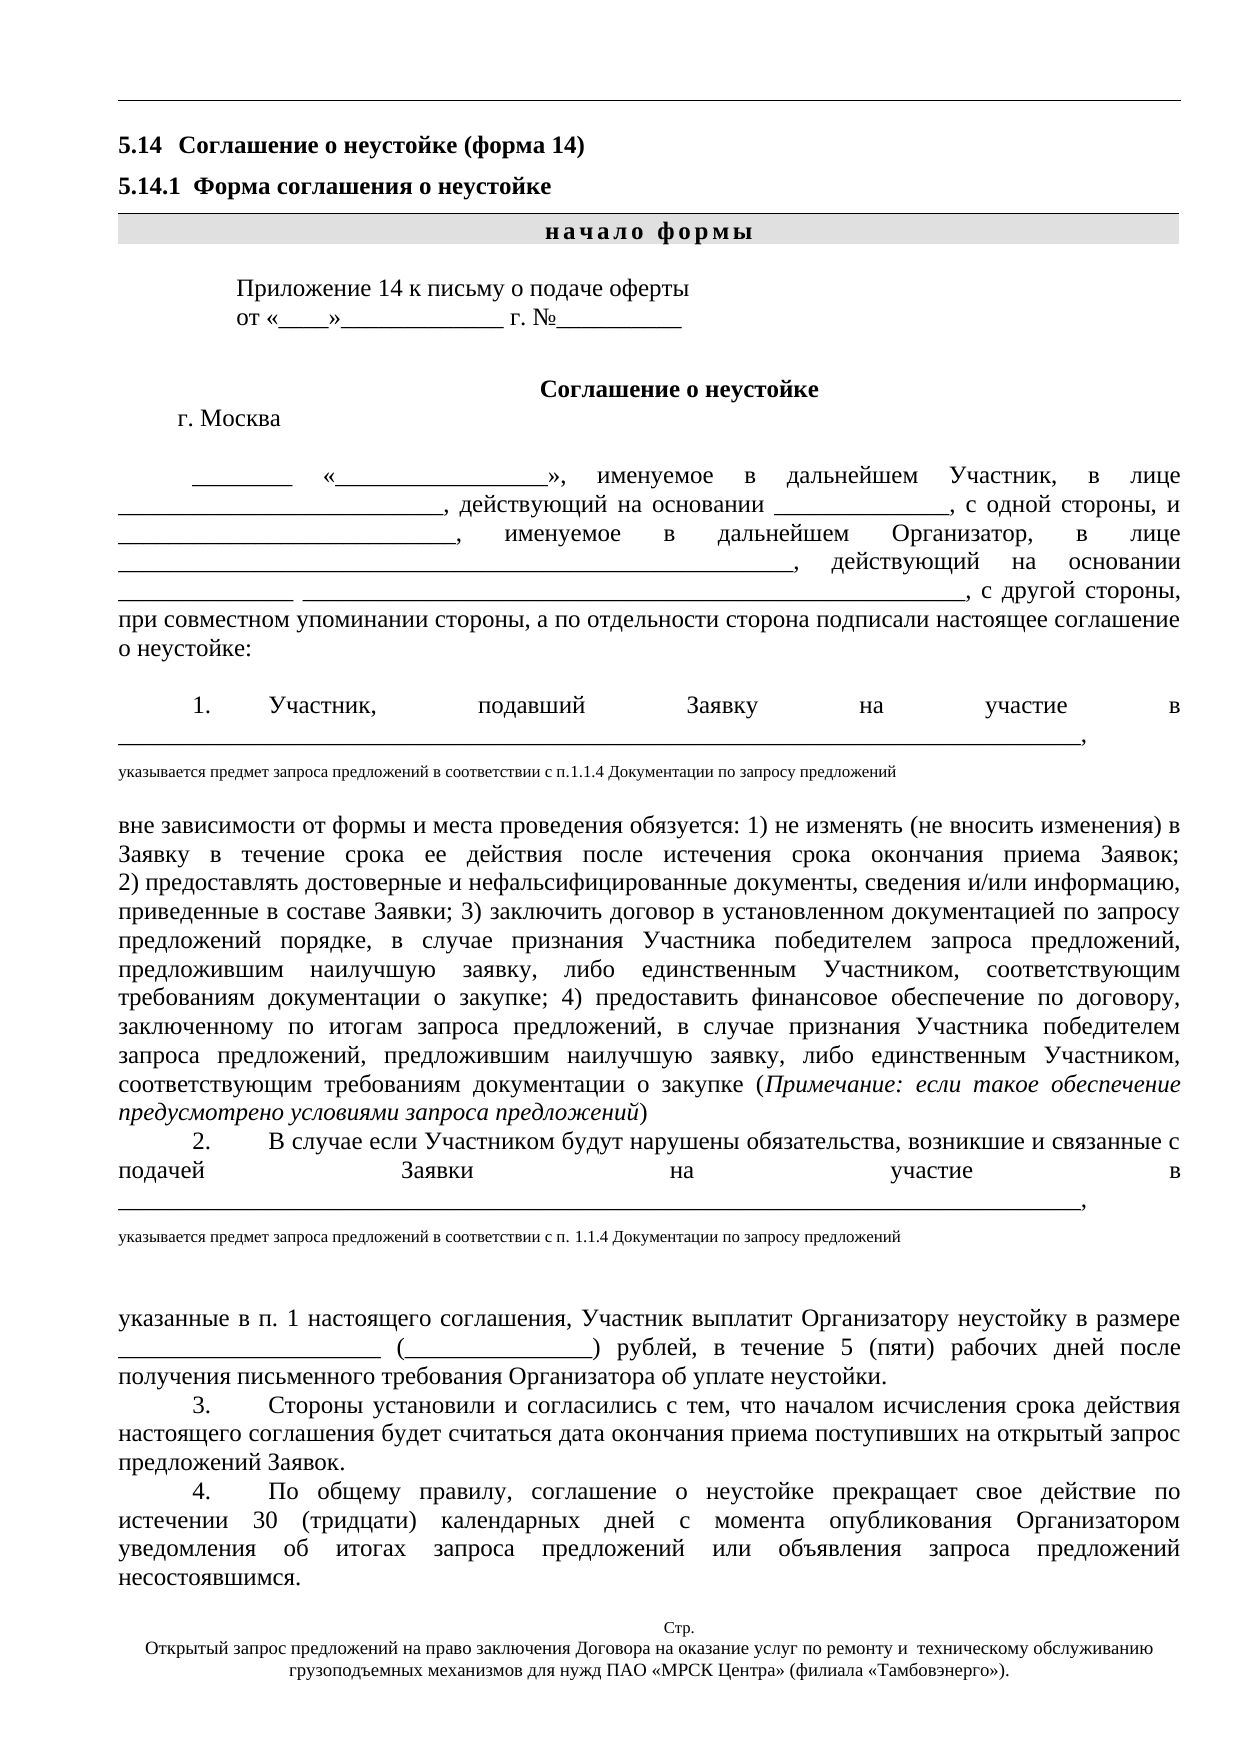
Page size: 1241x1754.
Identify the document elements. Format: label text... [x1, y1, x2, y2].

text ________ «_________________», именуемое в дальнейшем Участник, в лице __________________________, действующий на основании ______________, с одной стороны, и ___________________________, именуемое в дальнейшем Организатор, в лице ______________________________________________________, действующий на основании ______________ _____________________________________________________, с другой стороны, при совместном упоминании стороны, а по отдельности сторона подписали настоящее соглашение о неустойке: [118, 460, 1181, 661]
text указывается предмет запроса предложений в соответствии с п.1.1.4 Документации по запросу предложений [118, 748, 1181, 781]
list Стороны установили и согласились с тем, что началом исчисления срока действия настоящего соглашения будет считаться дата окончания приема поступивших на открытый запрос предложений Заявок. [118, 1390, 1181, 1476]
text указанные в п. 1 настоящего соглашения, Участник выплатит Организатору неустойку в размере _____________________ (_______________) рублей, в течение 5 (пяти) рабочих дней после получения письменного требования Организатора об уплате неустойки. [118, 1303, 1181, 1390]
list По общему правилу, соглашение о неустойке прекращает свое действие по истечении 30 (тридцати) календарных дней с момента опубликования Организатором уведомления об итогах запроса предложений или объявления запроса предложений несостоявшимся. [118, 1476, 1181, 1591]
text Соглашение о неустойке [118, 374, 1181, 403]
subtitle Соглашение о неустойке (форма 14) [118, 130, 1181, 159]
text вне зависимости от формы и места проведения обязуется: 1) не изменять (не вносить изменения) в Заявку в течение срока ее действия после истечения срока окончания приема Заявок; 2) предоставлять достоверные и нефальсифицированные документы, сведения и/или информацию, приведенные в составе Заявки; 3) заключить договор в установленном документацией по запросу предложений порядке, в случае признания Участника победителем запроса предложений, предложившим наилучшую заявку, либо единственным Участником, соответствующим требованиям документации о закупке; 4) предоставить финансовое обеспечение по договору, заключенному по итогам запроса предложений, в случае признания Участника победителем запроса предложений, предложившим наилучшую заявку, либо единственным Участником, соответствующим требованиям документации о закупке (Примечание: если такое обеспечение предусмотрено условиями запроса предложений) [118, 810, 1181, 1126]
list Участник, подавший Заявку на участие в _____________________________________________________________________________, [118, 690, 1181, 748]
text г. Москва [118, 403, 1181, 431]
text Приложение 14 к письму о подаче оферты от «____»_____________ г. №__________ [236, 273, 1181, 331]
list В случае если Участником будут нарушены обязательства, возникшие и связанные с подачей Заявки на участие в _____________________________________________________________________________, [118, 1126, 1181, 1212]
subtitle Форма соглашения о неустойке [118, 171, 1181, 200]
text указывается предмет запроса предложений в соответствии с п. 1.1.4 Документации по запросу предложений [118, 1212, 1181, 1246]
text начало формы [118, 214, 1179, 244]
